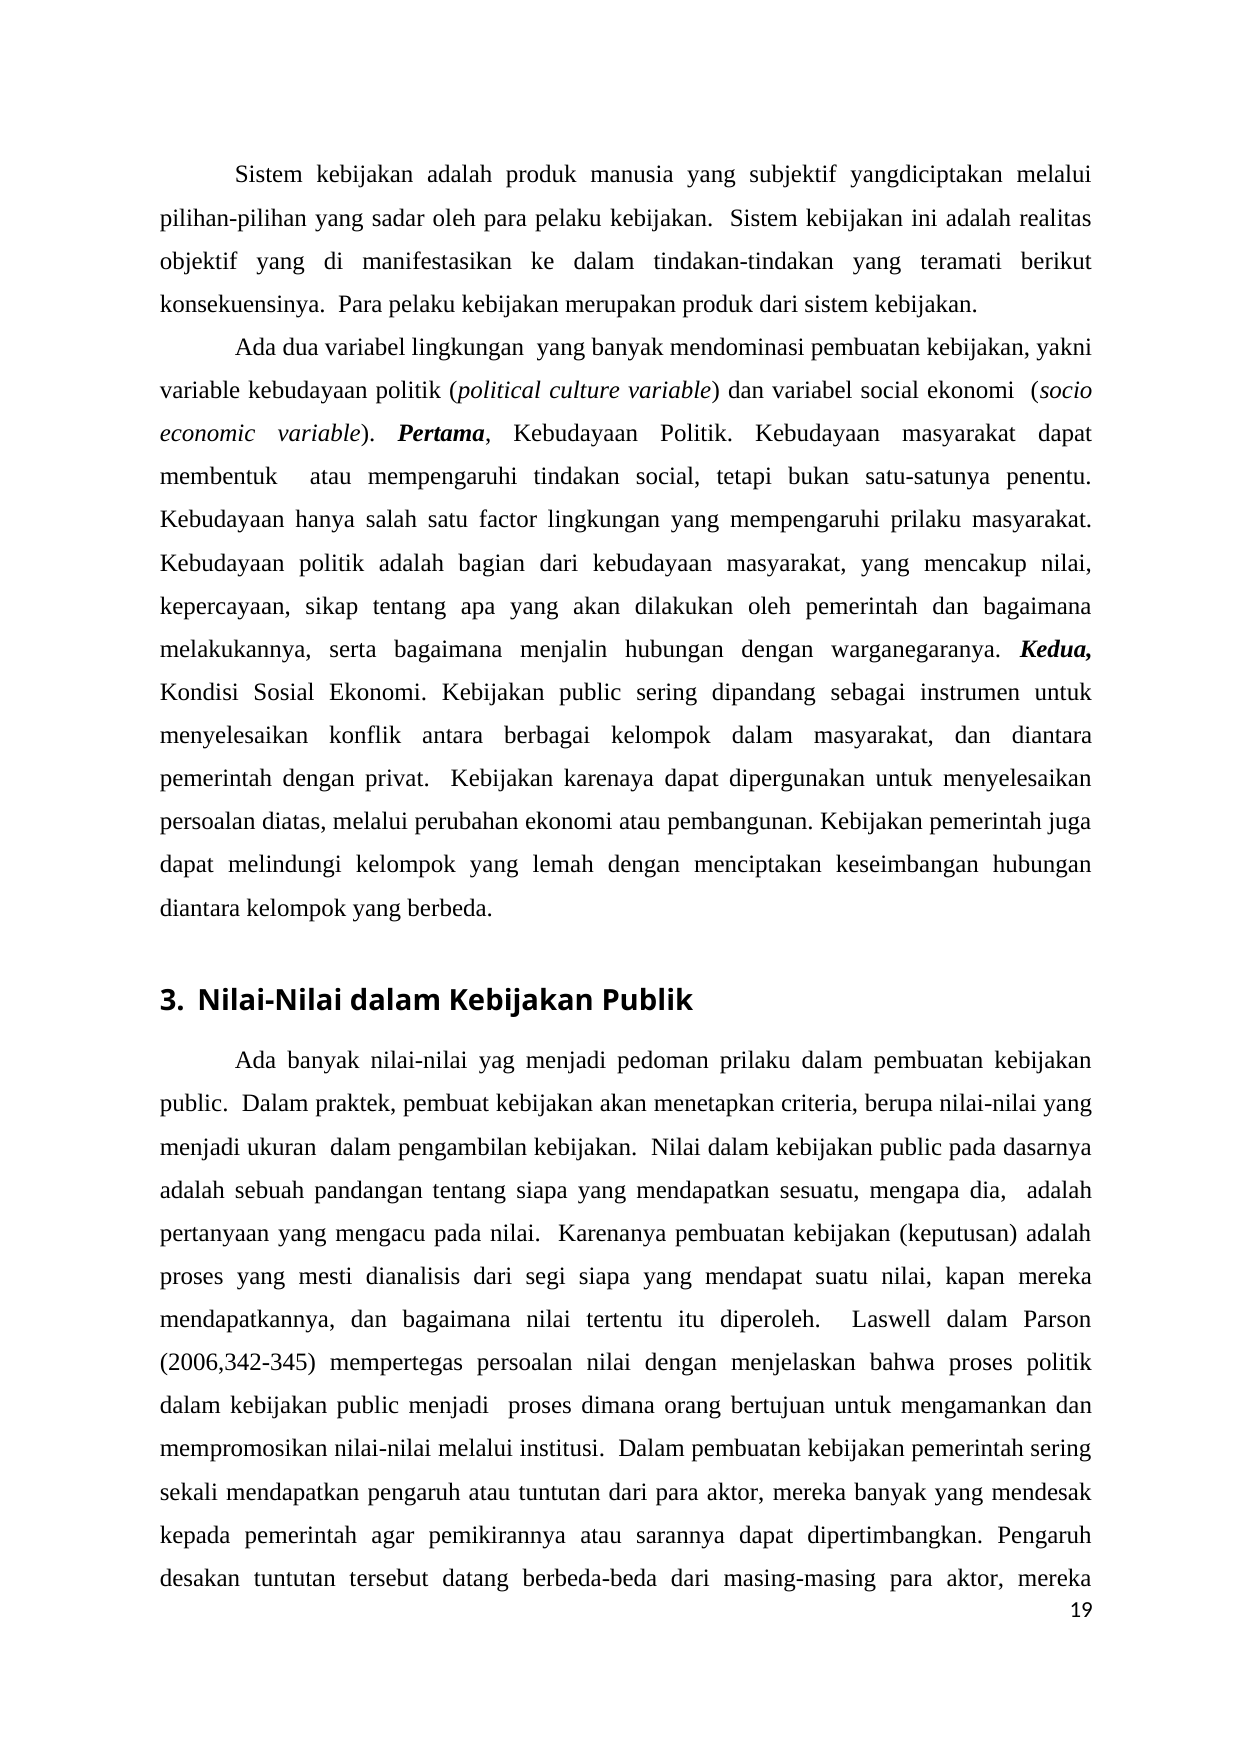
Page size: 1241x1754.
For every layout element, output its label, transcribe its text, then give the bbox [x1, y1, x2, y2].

list Nilai-Nilai dalam Kebijakan Publik [159, 979, 1092, 1018]
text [159, 1045, 1092, 1592]
list Sistem kebijakan adalah produk manusia yang subjektif yangdiciptakan melalui pilihan-pilihan yang sadar oleh para pelaku kebijakan. Sistem kebijakan ini adalah realitas objektif yang di manifestasikan ke dalam tindakan-tindakan yang teramati berikut konsekuensinya. Para pelaku kebijakan merupakan produk dari sistem kebijakan. [159, 159, 1092, 318]
list Ada dua variabel lingkungan yang banyak mendominasi pembuatan kebijakan, yakni variable kebudayaan politik (political culture variable) dan variabel social ekonomi (socio economic variable). Pertama, Kebudayaan Politik. Kebudayaan masyarakat dapat membentuk atau mempengaruhi tindakan social, tetapi bukan satu-satunya penentu. Kebudayaan hanya salah satu factor lingkungan yang mempengaruhi prilaku masyarakat. Kebudayaan politik adalah bagian dari kebudayaan masyarakat, yang mencakup nilai, kepercayaan, sikap tentang apa yang akan dilakukan oleh pemerintah dan bagaimana melakukannya, serta bagaimana menjalin hubungan dengan warganegaranya. Kedua, Kondisi Sosial Ekonomi. Kebijakan public sering dipandang sebagai instrumen untuk menyelesaikan konflik antara berbagai kelompok dalam masyarakat, dan diantara pemerintah dengan privat. Kebijakan karenaya dapat dipergunakan untuk menyelesaikan persoalan diatas, melalui perubahan ekonomi atau pembangunan. Kebijakan pemerintah juga dapat melindungi kelompok yang lemah dengan menciptakan keseimbangan hubungan diantara kelompok yang berbeda. [159, 332, 1092, 921]
